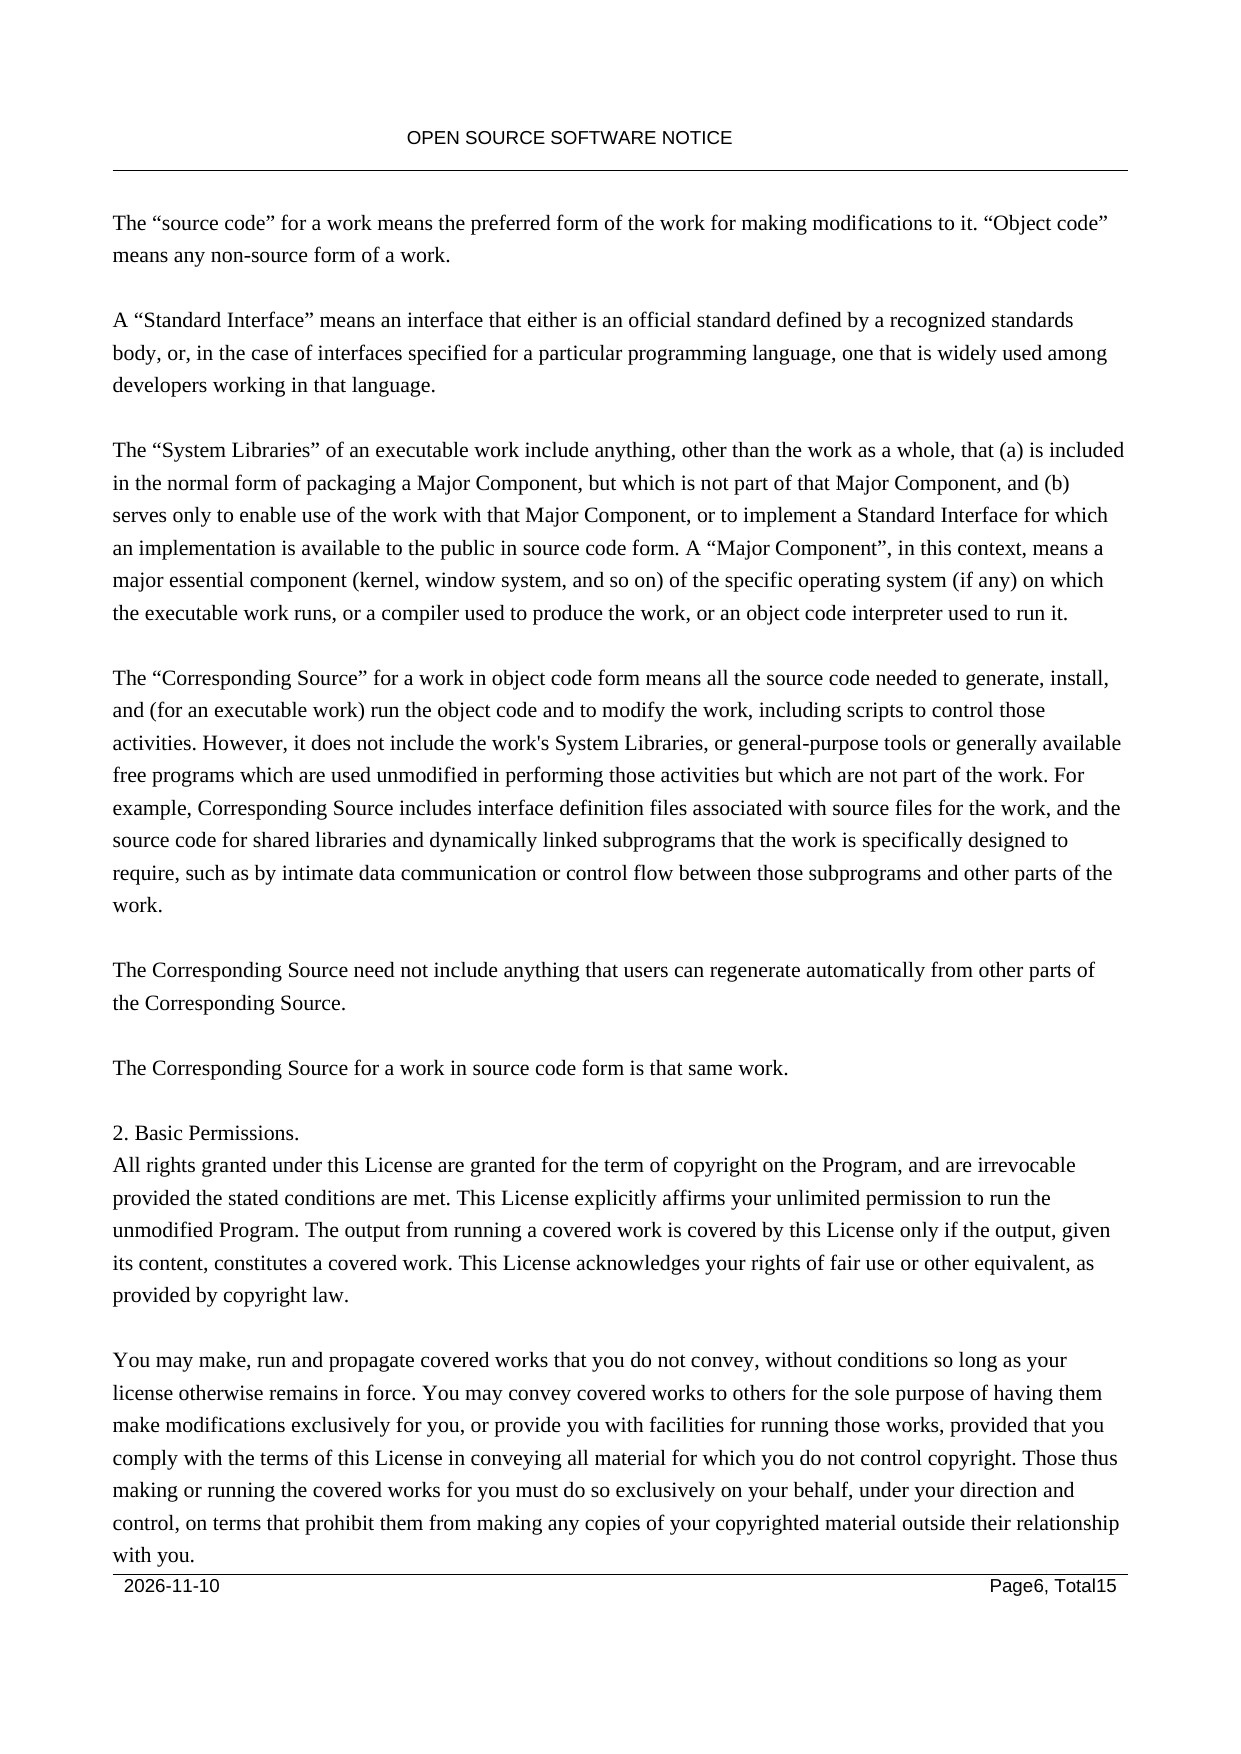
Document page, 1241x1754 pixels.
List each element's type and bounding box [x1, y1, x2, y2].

text [112, 206, 1128, 1571]
